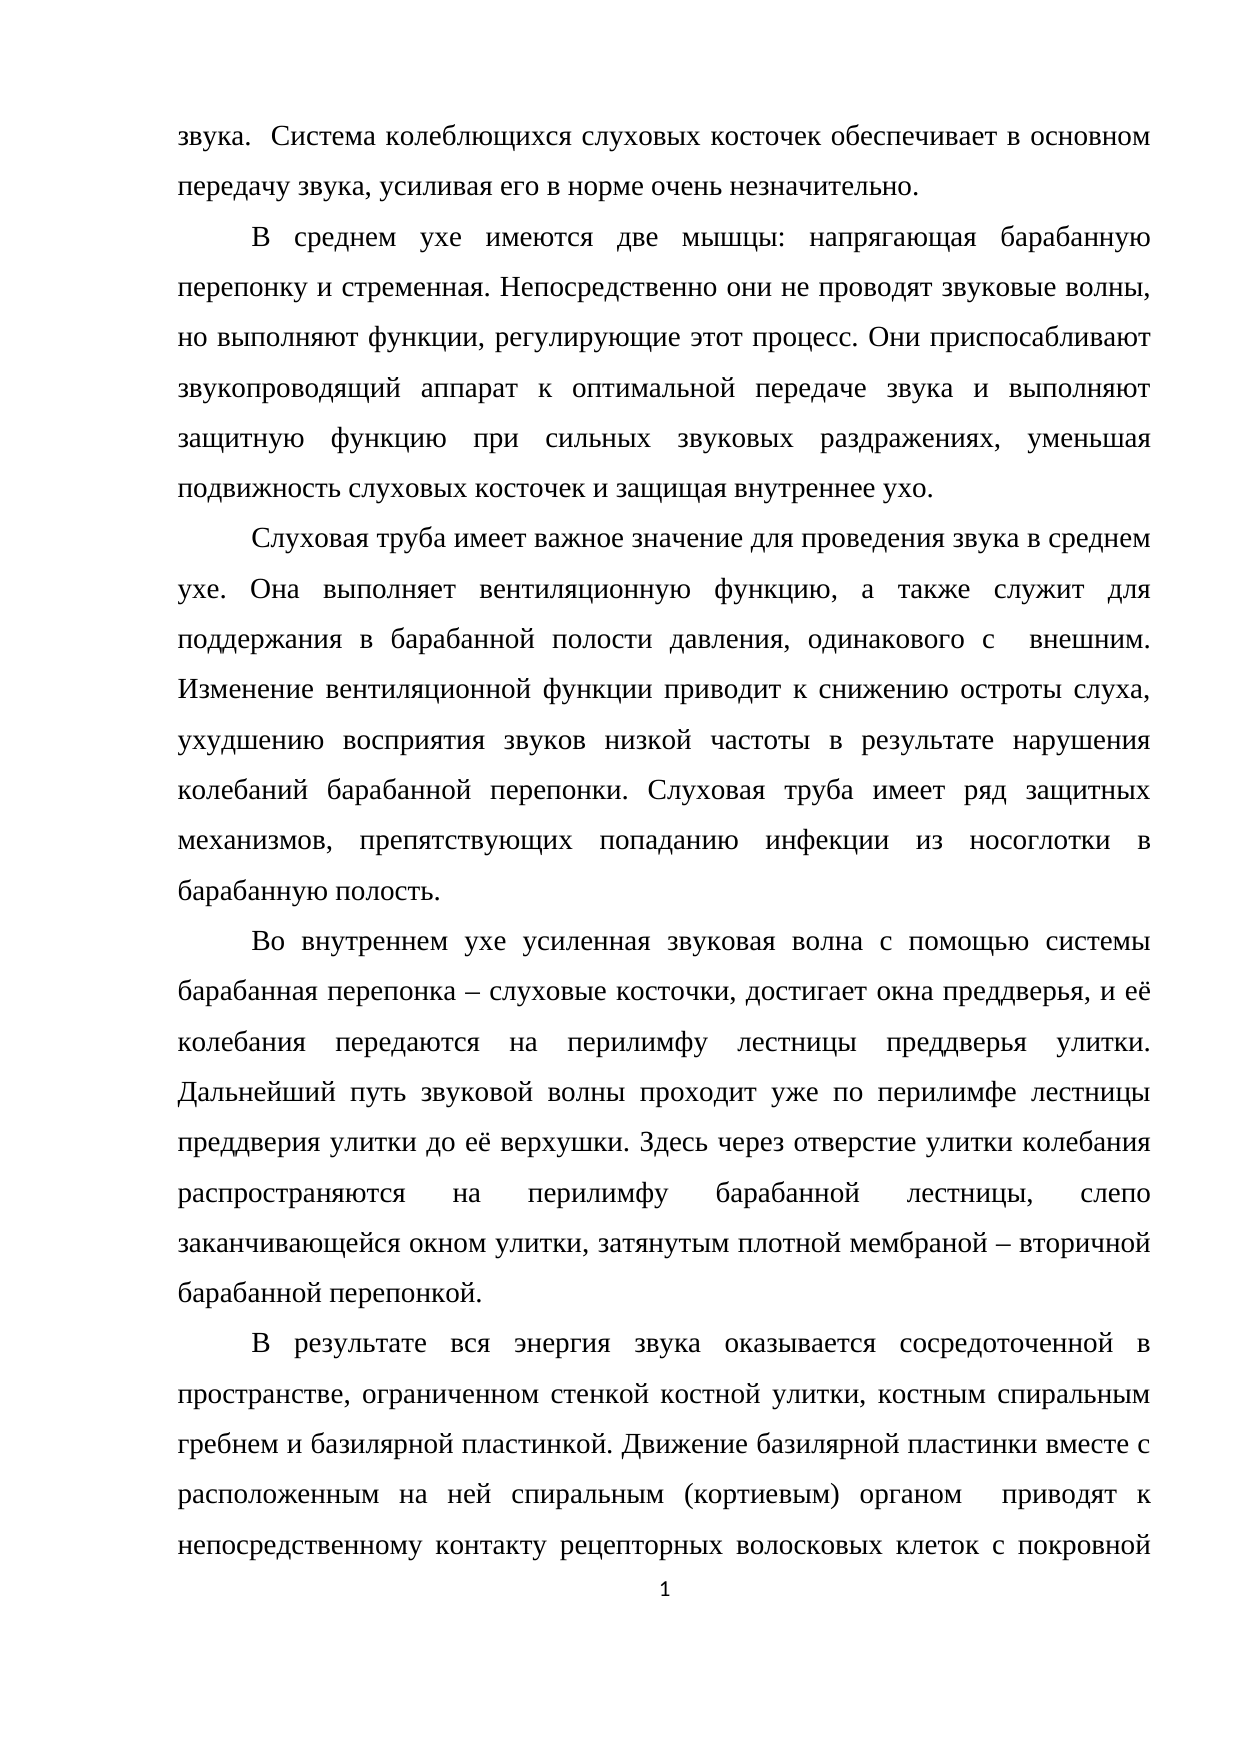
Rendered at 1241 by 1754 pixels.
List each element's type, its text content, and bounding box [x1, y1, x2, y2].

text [177, 1326, 1152, 1560]
text Во внутреннем ухе усиленная звуковая волна с помощью системы барабанная перепонка – слуховые косточки, достигает окна преддверья, и её колебания передаются на перилимфу лестницы преддверья улитки. Дальнейший путь звуковой волны проходит уже по перилимфе лестницы преддверия улитки до её верхушки. Здесь через отверстие улитки колебания распространяются на перилимфу барабанной лестницы, слепо заканчивающейся окном улитки, затянутым плотной мембраной – вторичной барабанной перепонкой. [177, 923, 1152, 1309]
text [177, 118, 1152, 202]
text Слуховая труба имеет важное значение для проведения звука в среднем ухе. Она выполняет вентиляционную функцию, а также служит для поддержания в барабанной полости давления, одинакового с внешним. Изменение вентиляционной функции приводит к снижению остроты слуха, ухудшению восприятия звуков низкой частоты в результате нарушения колебаний барабанной перепонки. Слуховая труба имеет ряд защитных механизмов, препятствующих попаданию инфекции из носоглотки в барабанную полость. [177, 521, 1152, 906]
text В среднем ухе имеются две мышцы: напрягающая барабанную перепонку и стременная. Непосредственно они не проводят звуковые волны, но выполняют функции, регулирующие этот процесс. Они приспосабливают звукопроводящий аппарат к оптимальной передаче звука и выполняют защитную функцию при сильных звуковых раздражениях, уменьшая подвижность слуховых косточек и защищая внутреннее ухо. [177, 219, 1152, 504]
